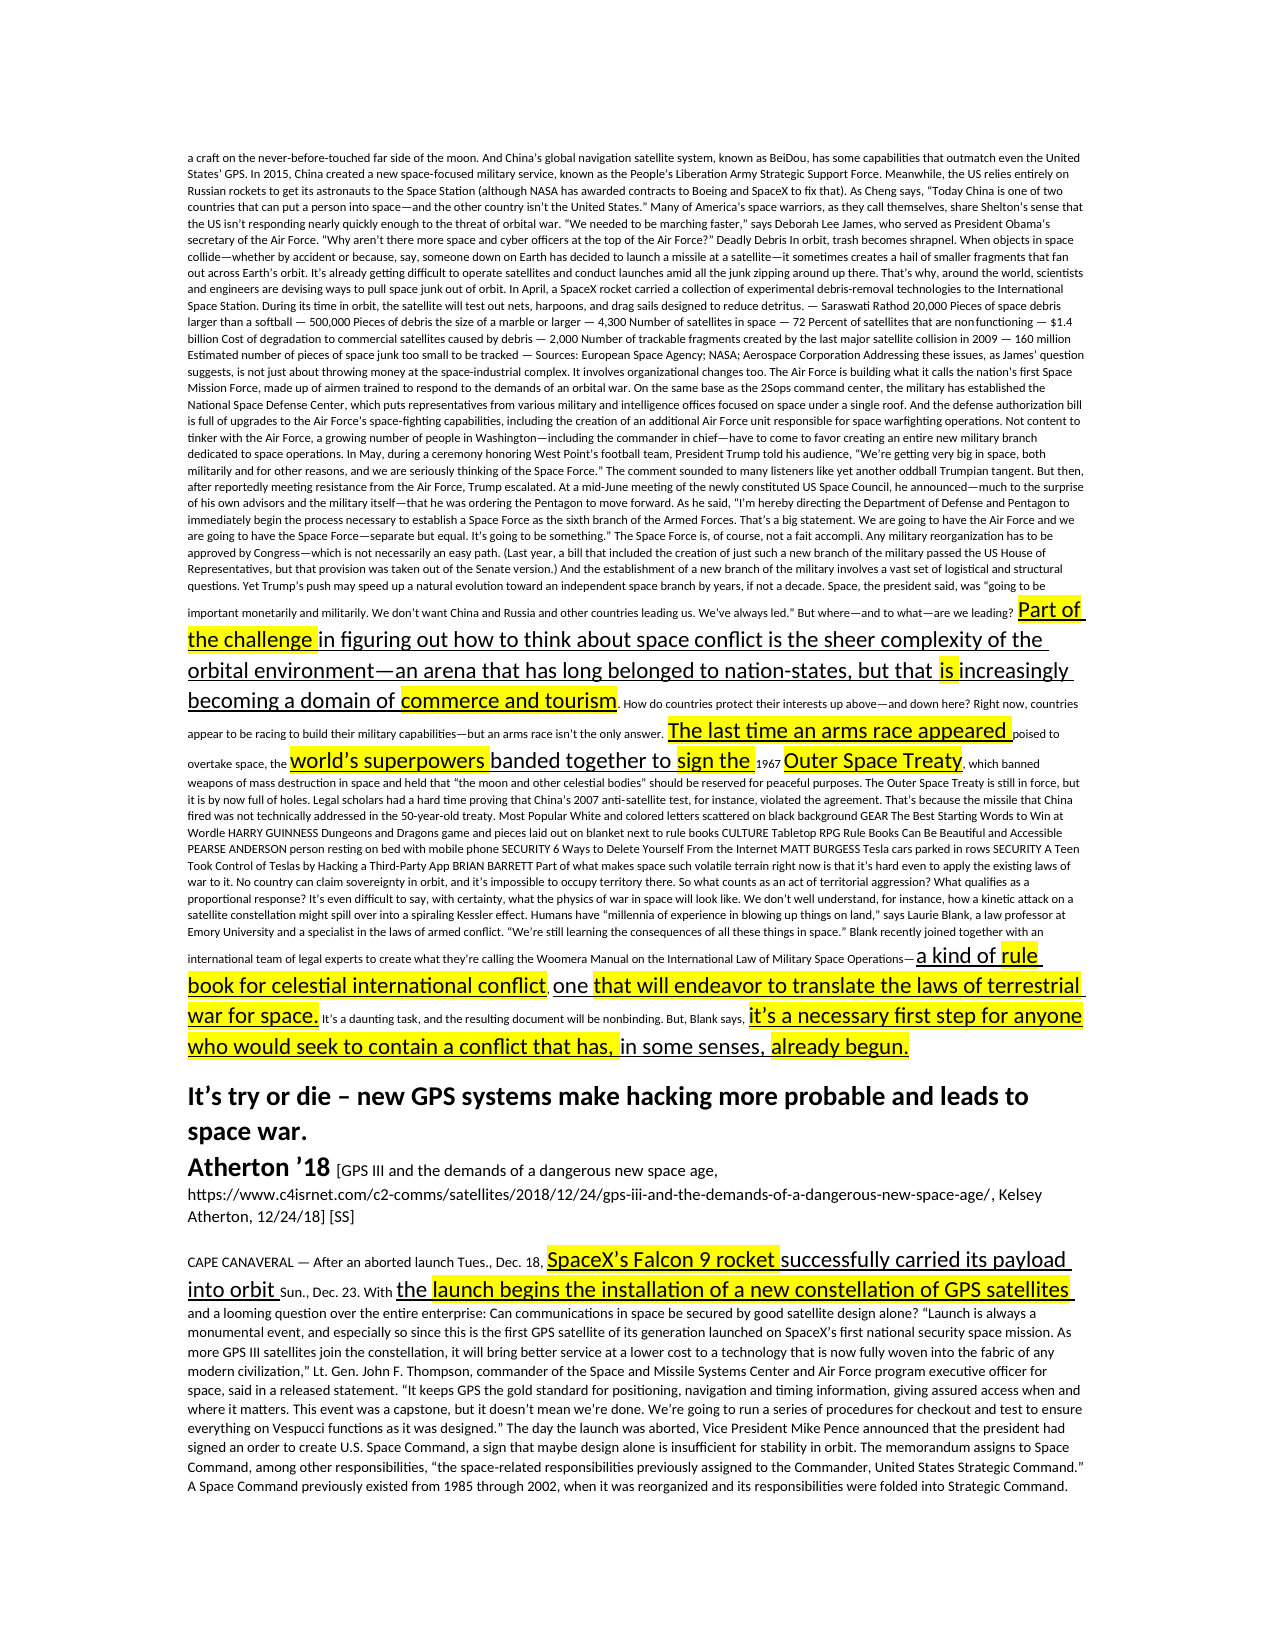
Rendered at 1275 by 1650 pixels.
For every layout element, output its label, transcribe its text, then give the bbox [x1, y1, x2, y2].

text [187, 150, 1087, 1060]
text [187, 1245, 1087, 1495]
subtitle It’s try or die – new GPS systems make hacking more probable and leads to space war. [187, 1079, 1087, 1147]
text Atherton ’18 [GPS III and the demands of a dangerous new space age, https://www.c4isrnet.com/c2-comms/satellites/2018/12/24/gps-iii-and-the-demands-of-a-dangerous-new-space-age/, Kelsey Atherton, 12/24/18] [SS] [187, 1150, 1087, 1227]
